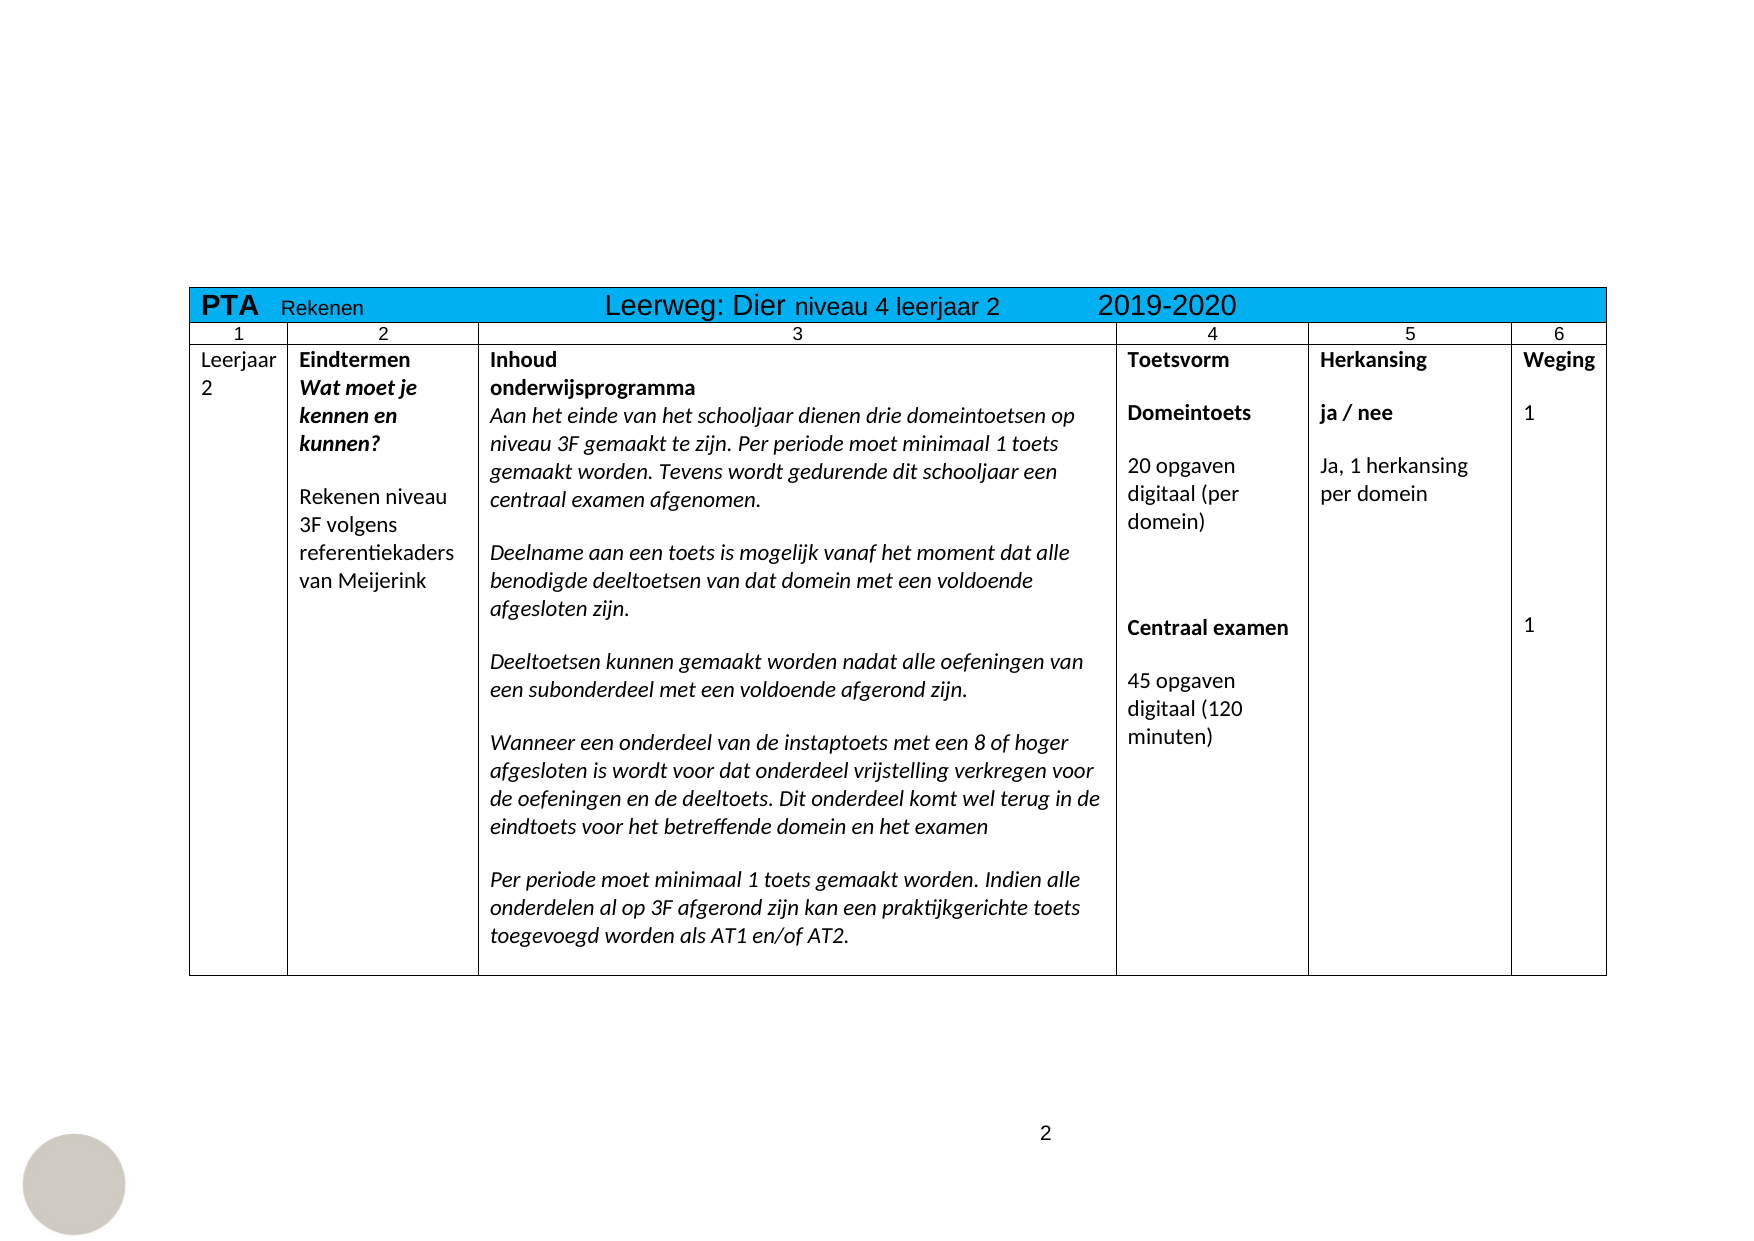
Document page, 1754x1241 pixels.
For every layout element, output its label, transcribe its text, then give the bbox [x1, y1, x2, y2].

table_cell Toetsvorm Domeintoets 20 opgaven digitaal (per domein) Centraal examen 45 opgaven digitaal (120 minuten) [1117, 345, 1308, 974]
table_cell 3 [479, 323, 1116, 344]
table_cell 5 [1309, 323, 1511, 344]
table_cell 1 [190, 323, 287, 344]
table_cell Leerjaar 2 [190, 345, 287, 974]
table_cell Herkansing ja / nee Ja, 1 herkansing per domein [1309, 345, 1511, 974]
table_header PTA Rekenen Leerweg: Dier niveau 4 leerjaar 2 2019-2020 [190, 288, 1606, 322]
table_cell 2 [288, 323, 478, 344]
table_cell Inhoud onderwijsprogramma Aan het einde van het schooljaar dienen drie domeintoetsen op niveau 3F gemaakt te zijn. Per periode moet minimaal 1 toets gemaakt worden. Tevens wordt gedurende dit schooljaar een centraal examen afgenomen. Deelname aan een toets is mogelijk vanaf het moment dat alle benodigde deeltoetsen van dat domein met een voldoende afgesloten zijn. Deeltoetsen kunnen gemaakt worden nadat alle oefeningen van een subonderdeel met een voldoende afgerond zijn. Wanneer een onderdeel van de instaptoets met een 8 of hoger afgesloten is wordt voor dat onderdeel vrijstelling verkregen voor de oefeningen en de deeltoets. Dit onderdeel komt wel terug in de eindtoets voor het betreffende domein en het examen Per periode moet minimaal 1 toets gemaakt worden. Indien alle onderdelen al op 3F afgerond zijn kan een praktijkgerichte toets toegevoegd worden als AT1 en/of AT2. [479, 345, 1116, 974]
table_cell Weging 1 1 [1512, 345, 1606, 974]
table_cell 4 [1117, 323, 1308, 344]
table_cell 6 [1512, 323, 1606, 344]
picture [1, 1117, 140, 1241]
table_cell Eindtermen Wat moet je kennen en kunnen? Rekenen niveau 3F volgens referentiekaders van Meijerink [288, 345, 478, 974]
